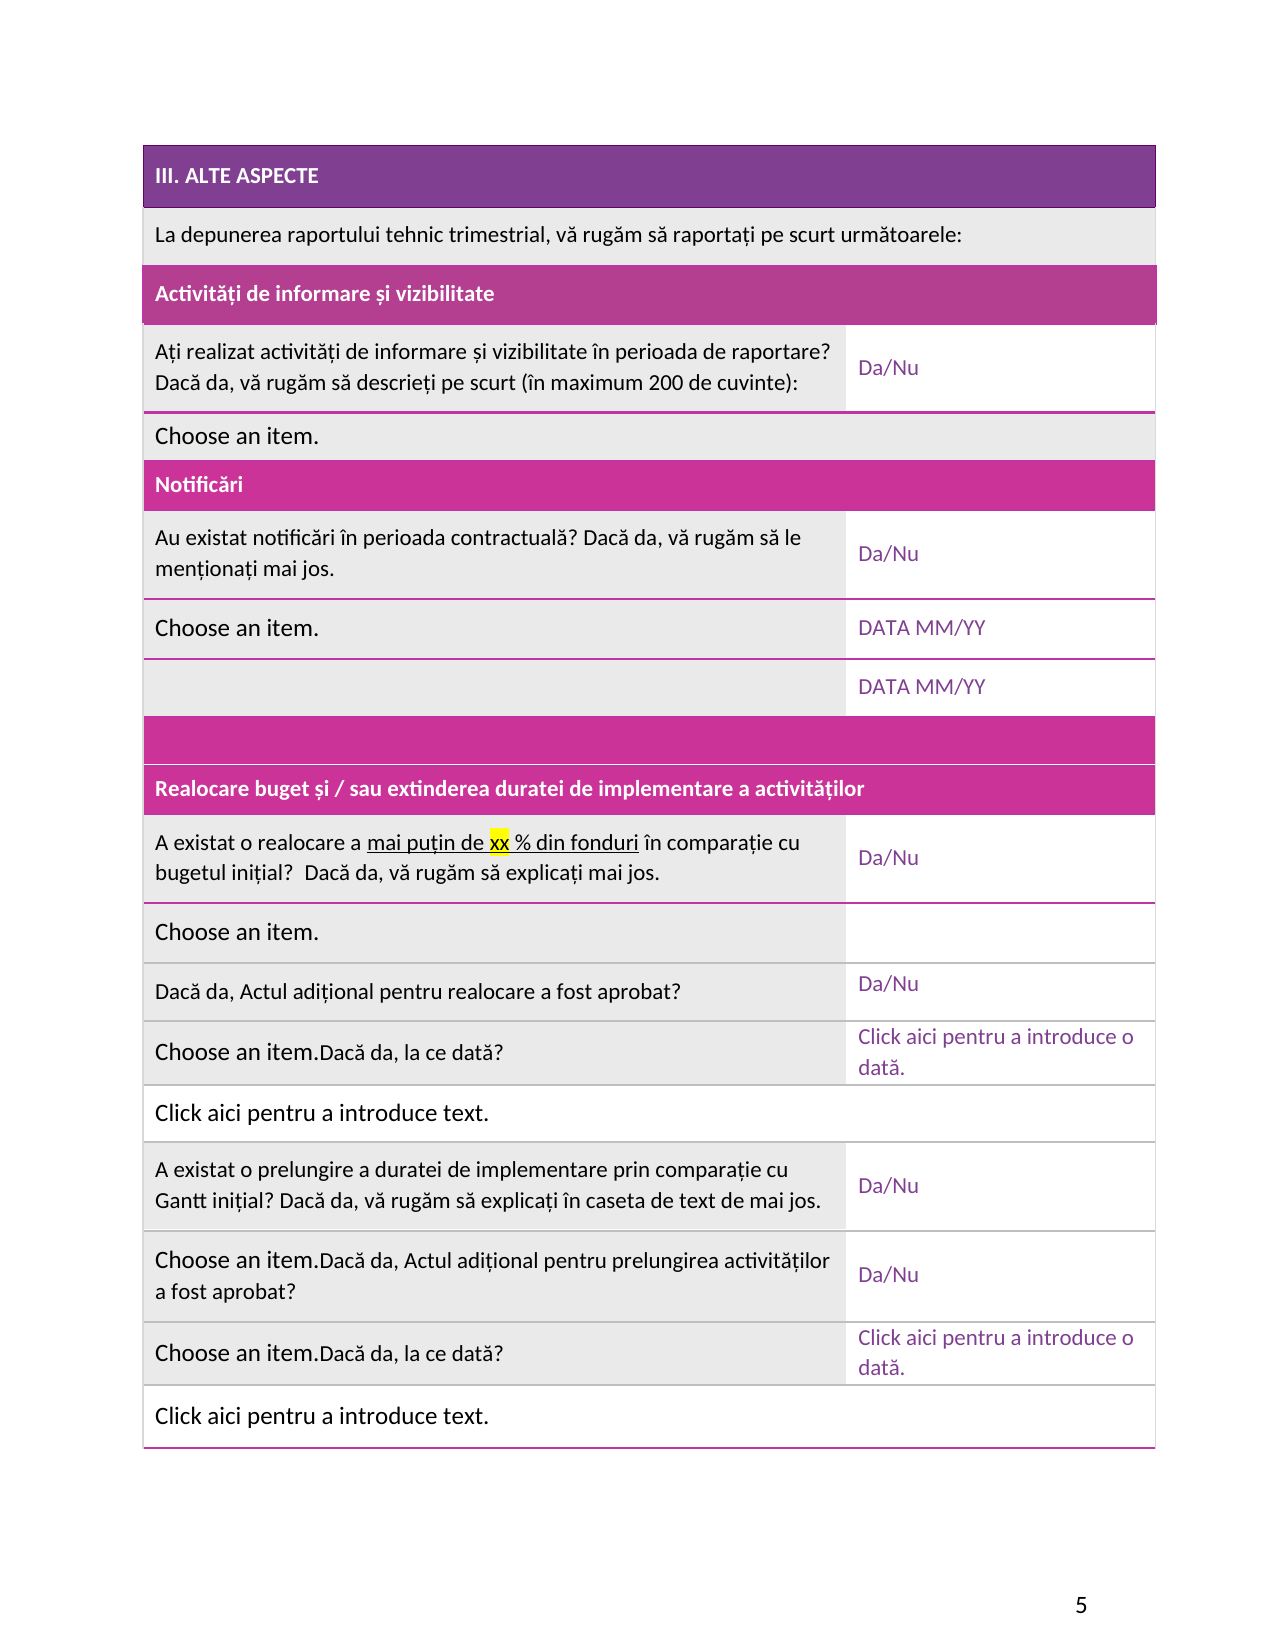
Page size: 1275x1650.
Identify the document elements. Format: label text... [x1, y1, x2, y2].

table_cell Notificări [144, 462, 1155, 509]
table_cell [144, 600, 846, 658]
table_cell Dacă da, Actul adițional pentru prelungirea activităților a fost aprobat? [144, 1232, 846, 1321]
table_cell Ați realizat activități de informare și vizibilitate în perioada de raportare? Dacă da, vă rugăm să descrieți pe scurt (în maximum 200 de cuvinte): [144, 325, 846, 411]
table_cell Dacă da, Actul adițional pentru realocare a fost aprobat? [144, 964, 846, 1020]
table_cell [144, 1086, 1155, 1141]
table_cell [144, 414, 1155, 460]
table_cell Dacă da, la ce dată? [144, 1022, 846, 1084]
table_header III. ALTE ASPECTE [144, 146, 1155, 207]
table_cell A existat o realocare a mai puțin de xx % din fonduri în comparație cu bugetul inițial? Dacă da, vă rugăm să explicați mai jos. [144, 815, 846, 902]
table_cell DATA MM/YY [846, 600, 1155, 658]
table_cell [144, 718, 1155, 764]
table_cell DATA MM/YY [846, 660, 1155, 716]
table_cell Activități de informare și vizibilitate [144, 267, 1155, 323]
table_cell A existat o prelungire a duratei de implementare prin comparație cu Gantt inițial? Dacă da, vă rugăm să explicați în caseta de text de mai jos. [144, 1143, 846, 1229]
table_cell Au existat notificări în perioada contractuală? Dacă da, vă rugăm să le menționați mai jos. [144, 511, 846, 598]
table_cell [144, 904, 846, 962]
table_cell Realocare buget și / sau extinderea duratei de implementare a activităților [144, 767, 1155, 813]
table_cell [144, 660, 846, 716]
table_cell La depunerea raportului tehnic trimestrial, vă rugăm să raportați pe scurt următoarele: [144, 208, 1155, 265]
table_cell Dacă da, la ce dată? [144, 1323, 846, 1384]
table_cell [144, 1386, 1155, 1447]
table_cell [846, 904, 1155, 962]
